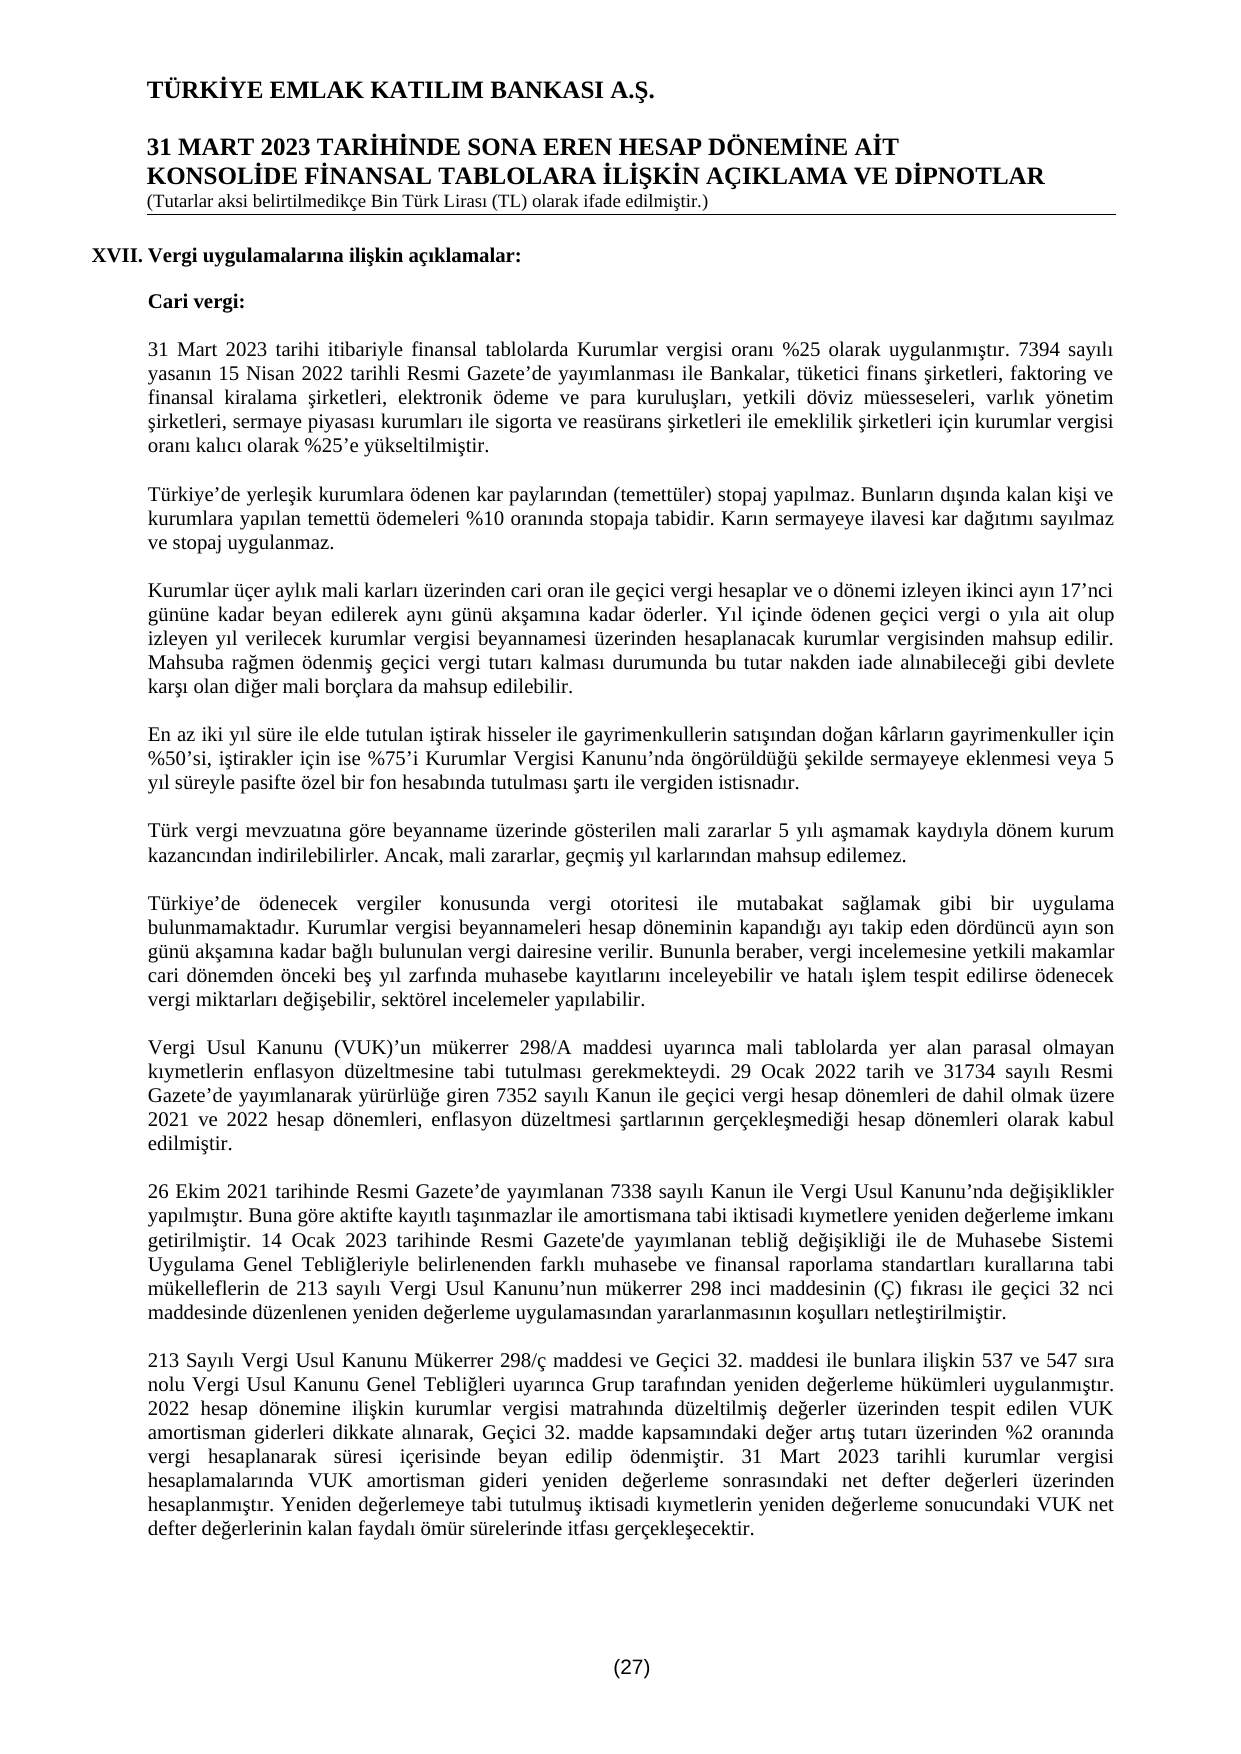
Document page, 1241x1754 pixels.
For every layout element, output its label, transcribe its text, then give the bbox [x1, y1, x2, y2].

text Vergi Usul Kanunu (VUK)’un mükerrer 298/A maddesi uyarınca mali tablolarda yer alan parasal olmayan kıymetlerin enflasyon düzeltmesine tabi tutulması gerekmekteydi. 29 Ocak 2022 tarih ve 31734 sayılı Resmi Gazete’de yayımlanarak yürürlüğe giren 7352 sayılı Kanun ile geçici vergi hesap dönemleri de dahil olmak üzere 2021 ve 2022 hesap dönemleri, enflasyon düzeltmesi şartlarının gerçekleşmediği hesap dönemleri olarak kabul edilmiştir. [148, 1035, 1116, 1155]
text Cari vergi: [148, 289, 1116, 313]
text Kurumlar üçer aylık mali karları üzerinden cari oran ile geçici vergi hesaplar ve o dönemi izleyen ikinci ayın 17’nci gününe kadar beyan edilerek aynı günü akşamına kadar öderler. Yıl içinde ödenen geçici vergi o yıla ait olup izleyen yıl verilecek kurumlar vergisi beyannamesi üzerinden hesaplanacak kurumlar vergisinden mahsup edilir. Mahsuba rağmen ödenmiş geçici vergi tutarı kalması durumunda bu tutar nakden iade alınabileceği gibi devlete karşı olan diğer mali borçlara da mahsup edilebilir. [148, 578, 1116, 698]
text 31 Mart 2023 tarihi itibariyle finansal tablolarda Kurumlar vergisi oranı %25 olarak uygulanmıştır. 7394 sayılı yasanın 15 Nisan 2022 tarihli Resmi Gazete’de yayımlanması ile Bankalar, tüketici finans şirketleri, faktoring ve finansal kiralama şirketleri, elektronik ödeme ve para kuruluşları, yetkili döviz müesseseleri, varlık yönetim şirketleri, sermaye piyasası kurumları ile sigorta ve reasürans şirketleri ile emeklilik şirketleri için kurumlar vergisi oranı kalıcı olarak %25’e yükseltilmiştir. [148, 337, 1116, 457]
text 26 Ekim 2021 tarihinde Resmi Gazete’de yayımlanan 7338 sayılı Kanun ile Vergi Usul Kanunu’nda değişiklikler yapılmıştır. Buna göre aktifte kayıtlı taşınmazlar ile amortismana tabi iktisadi kıymetlere yeniden değerleme imkanı getirilmiştir. 14 Ocak 2023 tarihinde Resmi Gazete'de yayımlanan tebliğ değişikliği ile de Muhasebe Sistemi Uygulama Genel Tebliğleriyle belirlenenden farklı muhasebe ve finansal raporlama standartları kurallarına tabi mükelleflerin de 213 sayılı Vergi Usul Kanunu’nun mükerrer 298 inci maddesinin (Ç) fıkrası ile geçici 32 nci maddesinde düzenlenen yeniden değerleme uygulamasından yararlanmasının koşulları netleştirilmiştir. [148, 1179, 1116, 1324]
text Türkiye’de yerleşik kurumlara ödenen kar paylarından (temettüler) stopaj yapılmaz. Bunların dışında kalan kişi ve kurumlara yapılan temettü ödemeleri %10 oranında stopaja tabidir. Karın sermayeye ilavesi kar dağıtımı sayılmaz ve stopaj uygulanmaz. [148, 482, 1116, 554]
text En az iki yıl süre ile elde tutulan iştirak hisseler ile gayrimenkullerin satışından doğan kârların gayrimenkuller için %50’si, iştirakler için ise %75’i Kurumlar Vergisi Kanunu’nda öngörüldüğü şekilde sermayeye eklenmesi veya 5 yıl süreyle pasifte özel bir fon hesabında tutulması şartı ile vergiden istisnadır. [148, 722, 1116, 794]
text XVII. Vergi uygulamalarına ilişkin açıklamalar: [91, 243, 1116, 267]
text Türk vergi mevzuatına göre beyanname üzerinde gösterilen mali zararlar 5 yılı aşmamak kaydıyla dönem kurum kazancından indirilebilirler. Ancak, mali zararlar, geçmiş yıl karlarından mahsup edilemez. [148, 818, 1116, 867]
text 213 Sayılı Vergi Usul Kanunu Mükerrer 298/ç maddesi ve Geçici 32. maddesi ile bunlara ilişkin 537 ve 547 sıra nolu Vergi Usul Kanunu Genel Tebliğleri uyarınca Grup tarafından yeniden değerleme hükümleri uygulanmıştır. 2022 hesap dönemine ilişkin kurumlar vergisi matrahında düzeltilmiş değerler üzerinden tespit edilen VUK amortisman giderleri dikkate alınarak, Geçici 32. madde kapsamındaki değer artış tutarı üzerinden %2 oranında vergi hesaplanarak süresi içerisinde beyan edilip ödenmiştir. 31 Mart 2023 tarihli kurumlar vergisi hesaplamalarında VUK amortisman gideri yeniden değerleme sonrasındaki net defter değerleri üzerinden hesaplanmıştır. Yeniden değerlemeye tabi tutulmuş iktisadi kıymetlerin yeniden değerleme sonucundaki VUK net defter değerlerinin kalan faydalı ömür sürelerinde itfası gerçekleşecektir. [148, 1348, 1116, 1540]
text Türkiye’de ödenecek vergiler konusunda vergi otoritesi ile mutabakat sağlamak gibi bir uygulama bulunmamaktadır. Kurumlar vergisi beyannameleri hesap döneminin kapandığı ayı takip eden dördüncü ayın son günü akşamına kadar bağlı bulunulan vergi dairesine verilir. Bununla beraber, vergi incelemesine yetkili makamlar cari dönemden önceki beş yıl zarfında muhasebe kayıtlarını inceleyebilir ve hatalı işlem tespit edilirse ödenecek vergi miktarları değişebilir, sektörel incelemeler yapılabilir. [148, 891, 1116, 1011]
